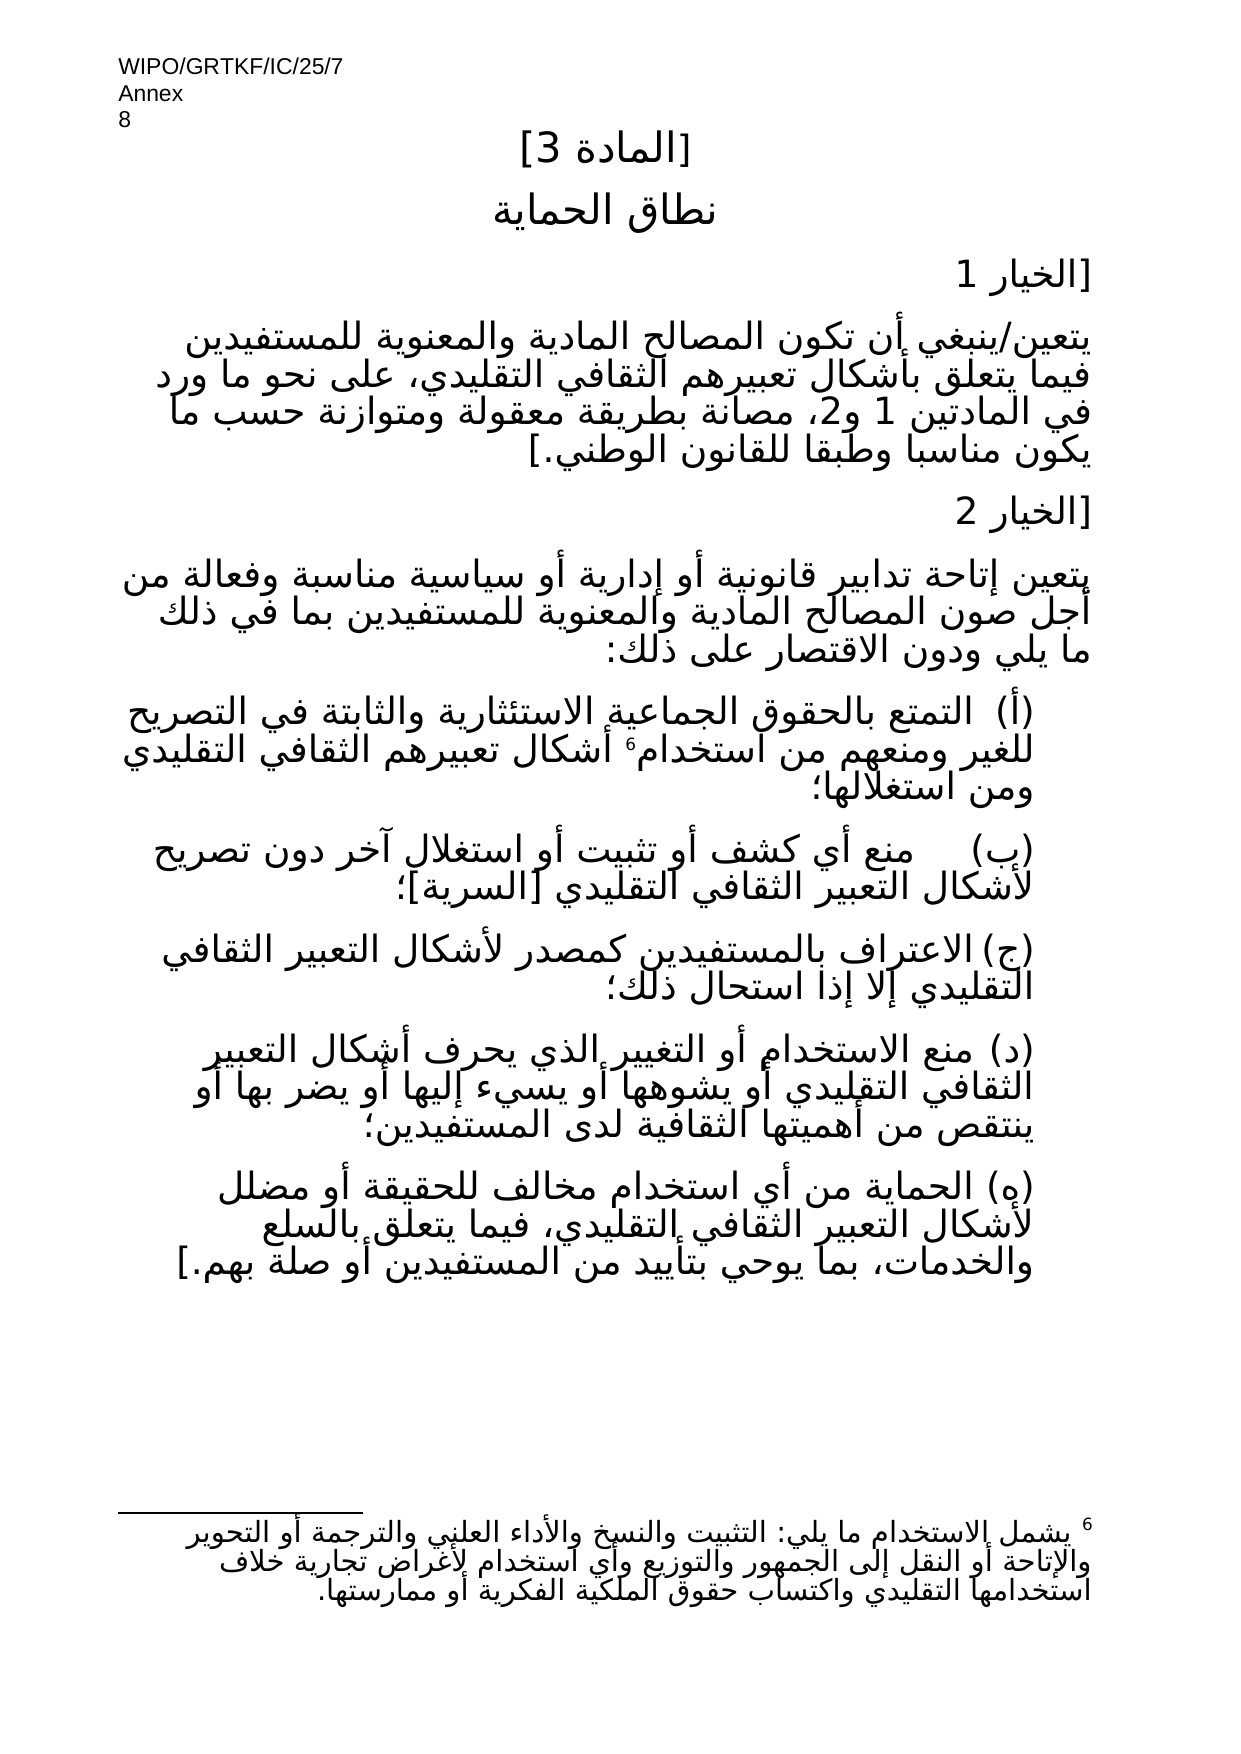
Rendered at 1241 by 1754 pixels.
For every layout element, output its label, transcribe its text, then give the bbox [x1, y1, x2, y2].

text [الخيار 1 [118, 257, 1092, 295]
text (أ) التمتع بالحقوق الجماعية الاستئثارية والثابتة في التصريح للغير ومنعهم من استخدام أشكال تعبيرهم الثقافي التقليدي ومن استغلالها؛ [118, 695, 1035, 807]
text [المادة 3] [118, 132, 1092, 170]
text (ه) الحماية من أي استخدام مخالف للحقيقة أو مضلل لأشكال التعبير الثقافي التقليدي، فيما يتعلق بالسلع والخدمات، بما يوحي بتأييد من المستفيدين أو صلة بهم.] [118, 1170, 1035, 1282]
text (د) منع الاستخدام أو التغيير الذي يحرف أشكال التعبير الثقافي التقليدي أو يشوهها أو يسيء إليها أو يضر بها أو ينتقص من أهميتها الثقافية لدى المستفيدين؛ [118, 1032, 1035, 1145]
text [الخيار 2 [118, 495, 1092, 532]
text نطاق الحماية [118, 195, 1092, 232]
text يتعين/ينبغي أن تكون المصالح المادية والمعنوية للمستفيدين فيما يتعلق بأشكال تعبيرهم الثقافي التقليدي، على نحو ما ورد في المادتين 1 و2، مصانة بطريقة معقولة ومتوازنة حسب ما يكون مناسبا وطبقا للقانون الوطني.] [118, 320, 1092, 470]
text (ب) منع أي كشف أو تثبيت أو استغلال آخر دون تصريح لأشكال التعبير الثقافي التقليدي [السرية]؛ [118, 832, 1035, 907]
text (ج) الاعتراف بالمستفيدين كمصدر لأشكال التعبير الثقافي التقليدي إلا إذا استحال ذلك؛ [118, 932, 1035, 1007]
text يتعين إتاحة تدابير قانونية أو إدارية أو سياسية مناسبة وفعالة من أجل صون المصالح المادية والمعنوية للمستفيدين بما في ذلك ما يلي ودون الاقتصار على ذلك: [118, 557, 1092, 670]
